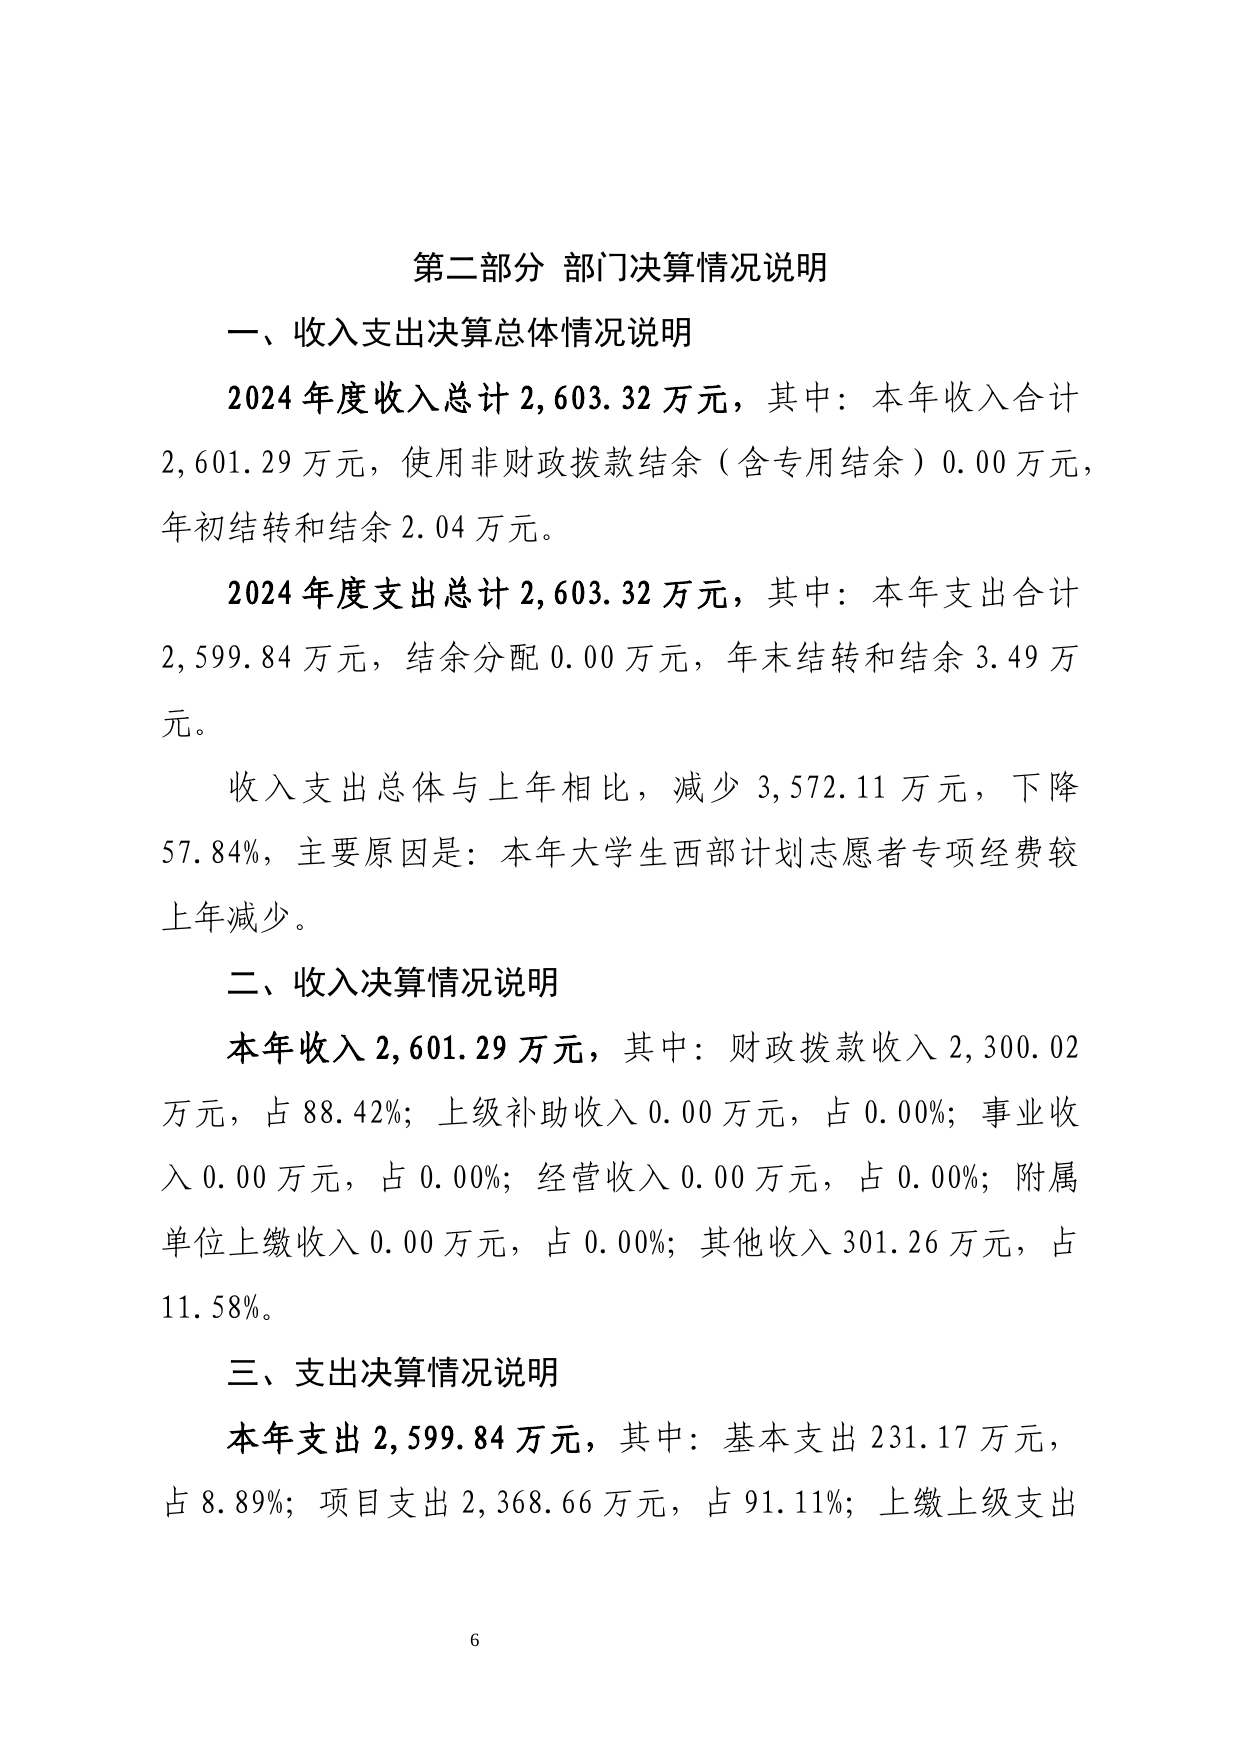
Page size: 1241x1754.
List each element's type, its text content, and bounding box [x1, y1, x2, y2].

text 本年收入2,601.29万元，其中：财政拨款收入2,300.02万元，占88.42%；上级补助收入0.00万元，占0.00%；事业收入0.00万元，占0.00%；经营收入0.00万元，占0.00%；附属单位上缴收入0.00万元，占0.00%；其他收入301.26万元，占11.58%。 [159, 1013, 1081, 1338]
text 第二部分 部门决算情况说明 [159, 233, 1081, 298]
text 2024年度支出总计2,603.32万元，其中：本年支出合计2,599.84万元，结余分配0.00万元，年末结转和结余3.49万元。 [159, 558, 1081, 753]
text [159, 1403, 1081, 1533]
text 收入支出总体与上年相比，减少3,572.11万元，下降57.84%，主要原因是：本年大学生西部计划志愿者专项经费较上年减少。 [159, 753, 1081, 948]
text 一、收入支出决算总体情况说明 [159, 298, 1081, 363]
text 三、支出决算情况说明 [159, 1338, 1081, 1403]
text 二、收入决算情况说明 [159, 948, 1081, 1013]
text 2024年度收入总计2,603.32万元，其中：本年收入合计2,601.29万元，使用非财政拨款结余（含专用结余）0.00万元，年初结转和结余2.04万元。 [159, 363, 1081, 558]
